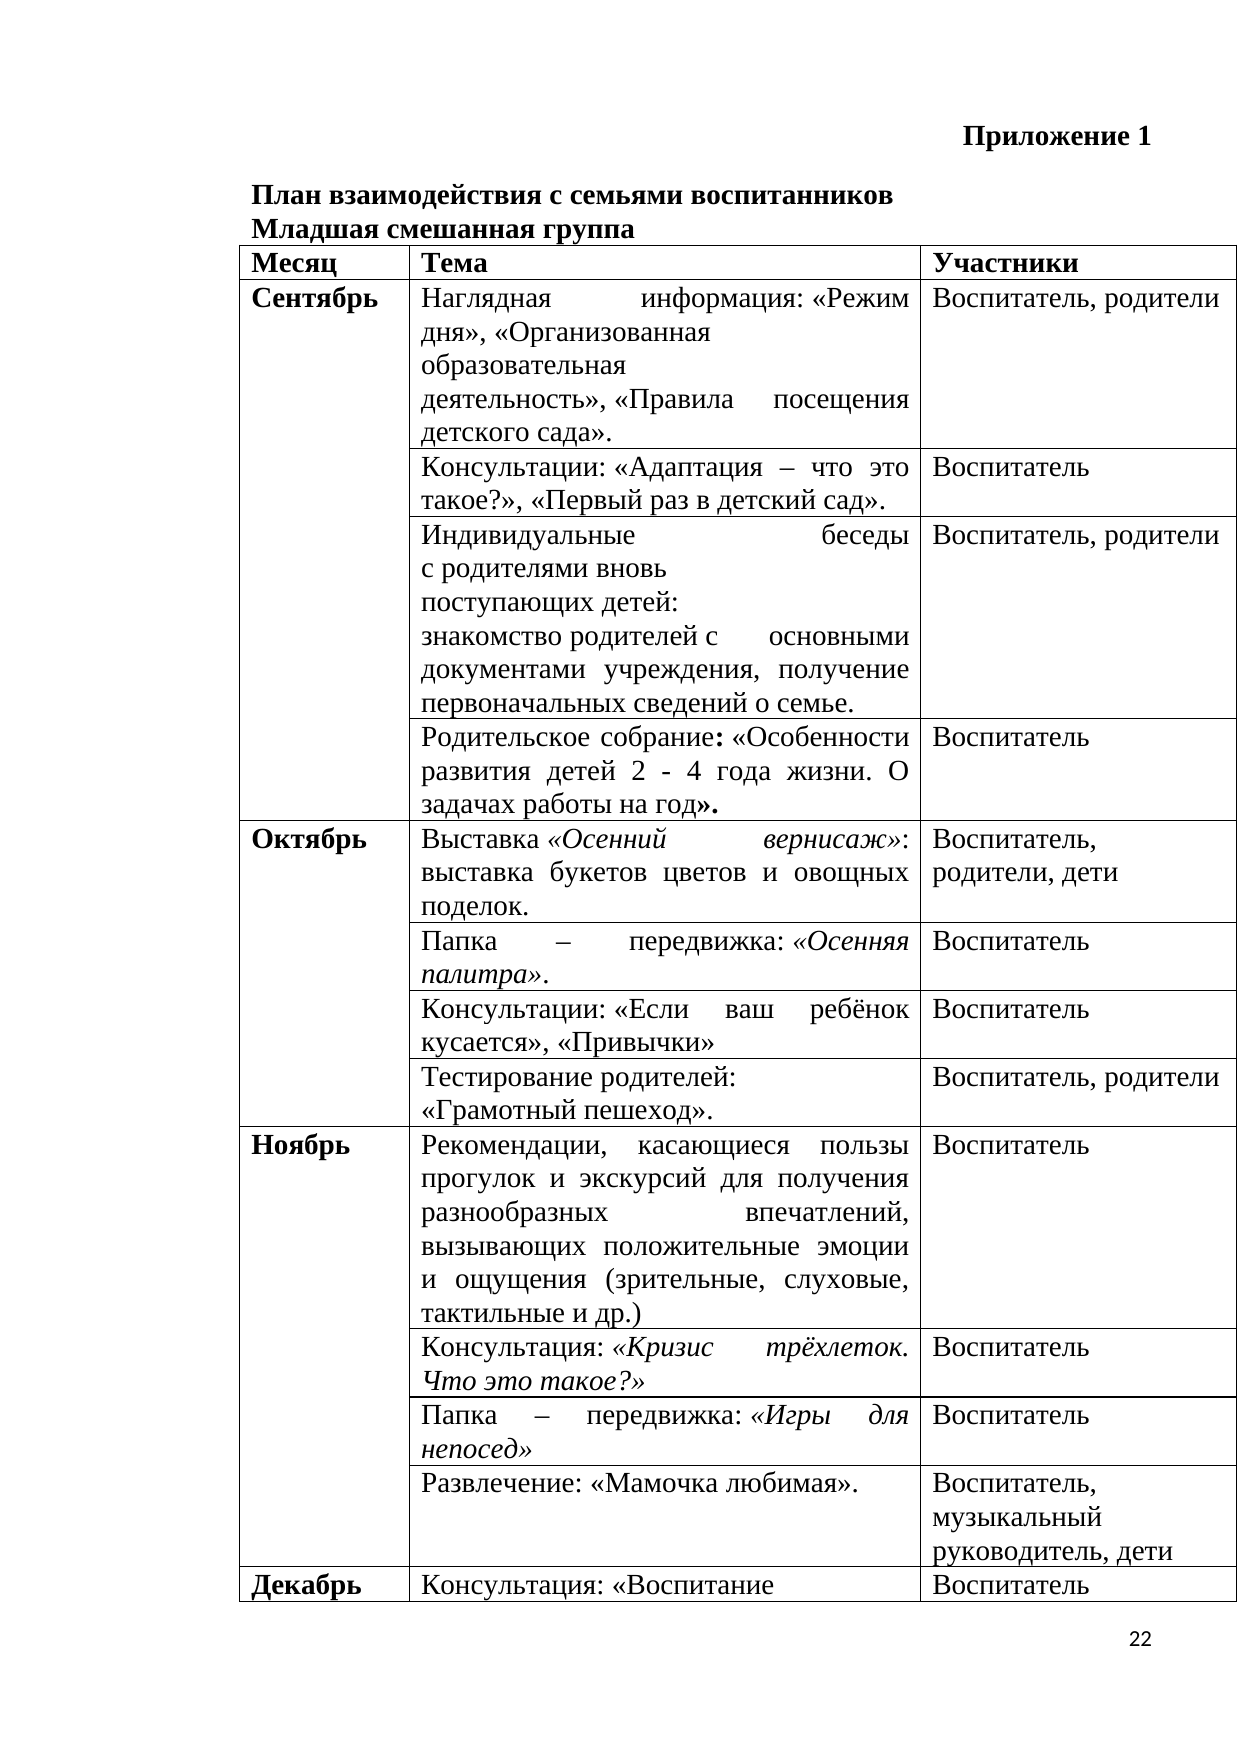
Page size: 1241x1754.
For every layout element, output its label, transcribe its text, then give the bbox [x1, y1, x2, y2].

table_cell Воспитатель [921, 1398, 1236, 1464]
table_header Месяц [240, 246, 409, 279]
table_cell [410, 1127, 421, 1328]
table_cell Декабрь [240, 1567, 409, 1601]
table_cell Воспитатель [921, 1567, 1236, 1601]
table_header Тема [410, 246, 920, 279]
text Приложение 1 [177, 118, 1152, 152]
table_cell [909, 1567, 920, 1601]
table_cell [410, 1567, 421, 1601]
table_cell Октябрь [240, 821, 409, 1126]
table_cell Папка – передвижка: «Осенняя палитра». [410, 923, 920, 990]
table_cell Воспитатель, родители [921, 1059, 1236, 1126]
table_cell Воспитатель, музыкальный руководитель, дети [921, 1466, 1236, 1566]
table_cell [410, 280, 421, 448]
table_cell Воспитатель [921, 1329, 1236, 1396]
table_cell Сентябрь [240, 280, 409, 820]
table_cell Воспитатель, родители [921, 280, 1236, 448]
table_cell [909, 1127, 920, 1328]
text План взаимодействия с семьями воспитанников [177, 177, 1152, 211]
table_cell Воспитатель [921, 991, 1236, 1058]
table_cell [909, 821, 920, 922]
table_header Участники [921, 246, 1236, 279]
table_cell Ноябрь [240, 1127, 409, 1566]
table_cell Воспитатель [921, 1127, 1236, 1328]
table_cell Воспитатель [921, 719, 1236, 820]
table_cell Консультации: «Если ваш ребёнок кусается», «Привычки» [715, 991, 920, 1058]
table_cell Индивидуальные беседы с родителями вновь поступающих детей: знакомство родителей с основными документами учреждения, получение первоначальных сведений о семье. [410, 517, 920, 718]
table_cell Воспитатель [921, 449, 1236, 516]
text Младшая смешанная группа [177, 211, 1152, 244]
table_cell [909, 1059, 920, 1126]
table_cell Наглядная информация: «Режим дня», «Организованная образовательная деятельность», «Правила посещения детского сада». [612, 280, 920, 448]
table_cell Родительское собрание: «Особенности развития детей 2 - 4 года жизни. О задачах работы на год». [410, 719, 920, 820]
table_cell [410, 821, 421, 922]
table_cell Воспитатель, родители [921, 517, 1236, 718]
table_cell Воспитатель, родители, дети [921, 821, 1236, 922]
table_cell Консультация: «Кризис трёхлеток. Что это такое?» [410, 1329, 920, 1396]
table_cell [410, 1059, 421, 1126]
table_cell Папка – передвижка: «Игры для непосед» [410, 1398, 920, 1464]
table_cell Воспитатель [921, 923, 1236, 990]
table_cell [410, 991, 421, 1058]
table_cell Консультации: «Адаптация – что это такое?», «Первый раз в детский сад». [410, 449, 920, 516]
table_cell Развлечение: «Мамочка любимая». [410, 1466, 920, 1566]
